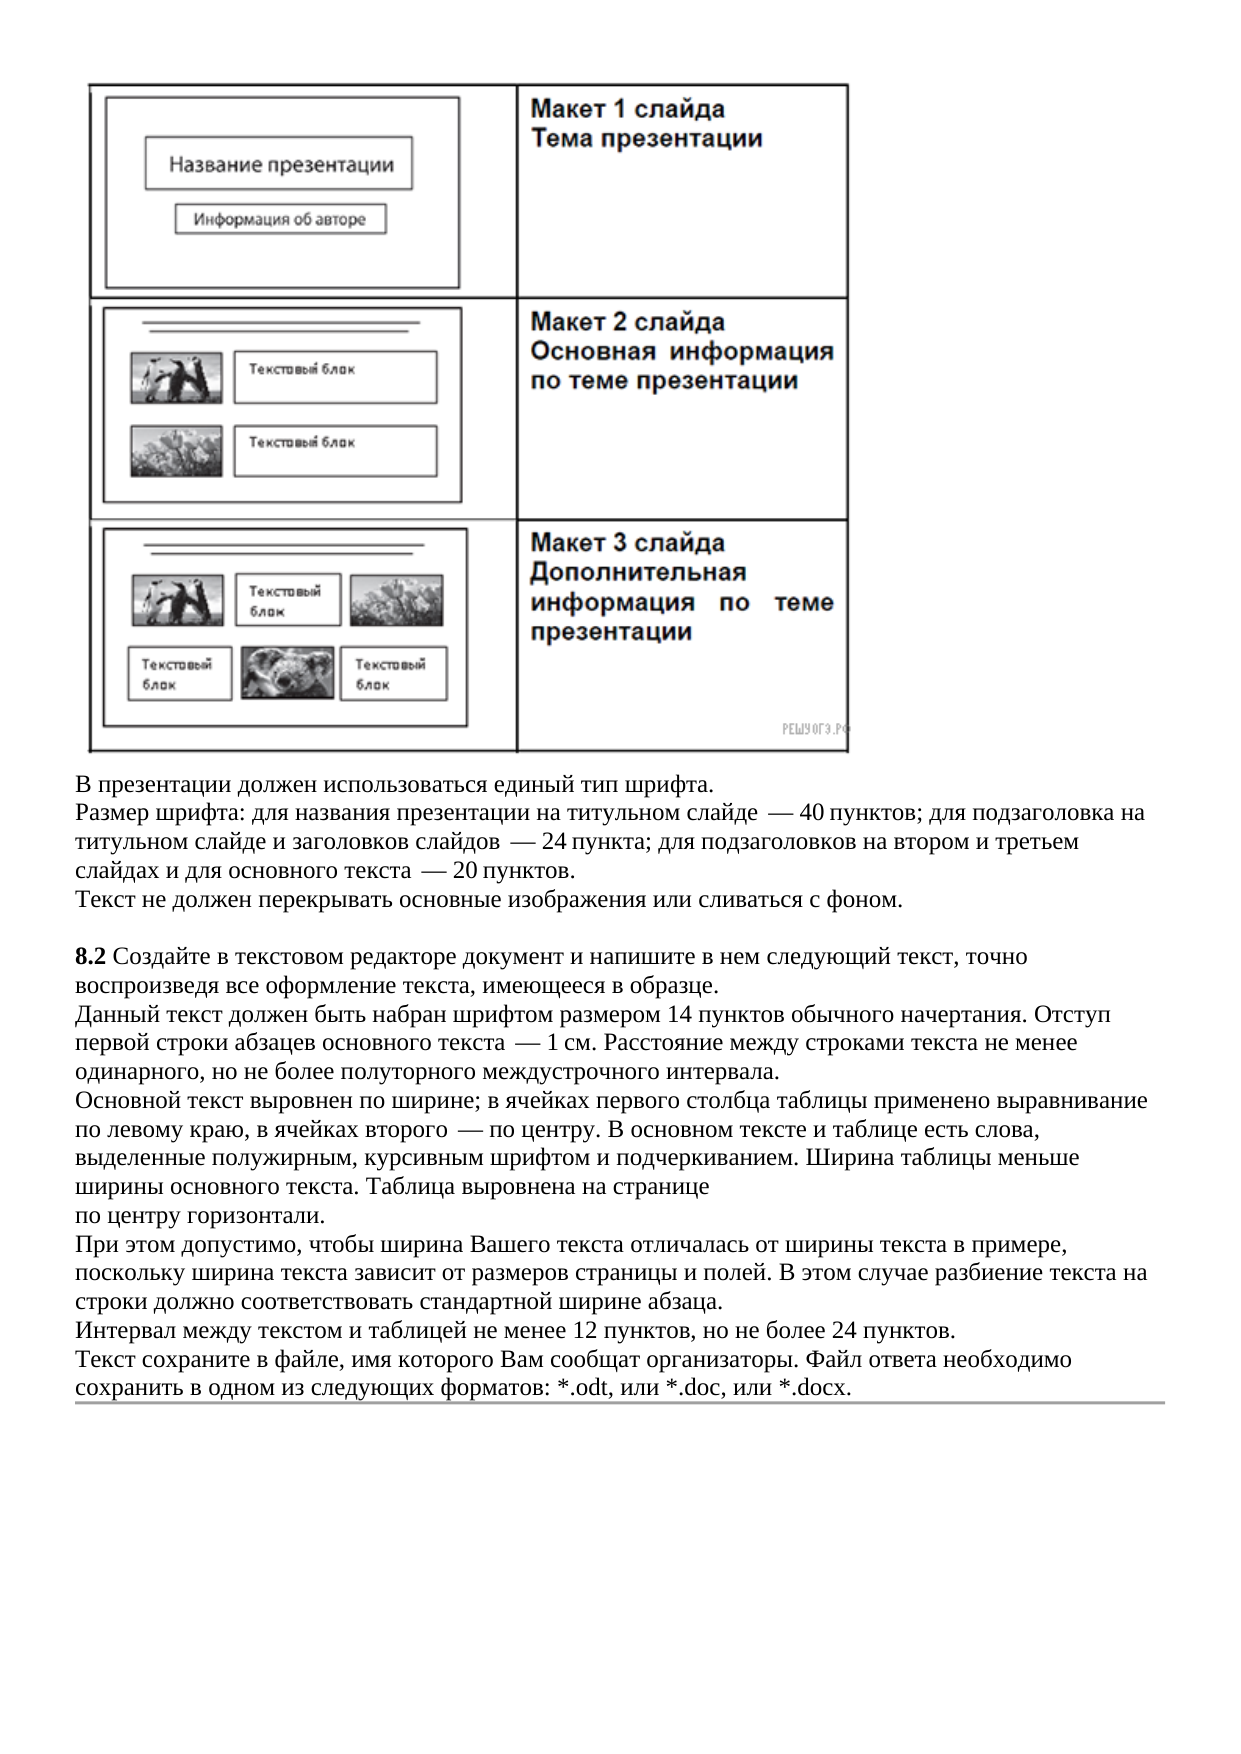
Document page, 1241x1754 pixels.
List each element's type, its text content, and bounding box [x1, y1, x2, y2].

text Интервал между текстом и таблицей не менее 12 пунктов, но не более 24 пунктов. [75, 1315, 1165, 1344]
text Основной текст выровнен по ширине; в ячейках первого столбца таблицы применено выравнивание по левому краю, в ячейках второго — по центру. В основном тексте и таблице есть слова, выделенные полужирным, курсивным шрифтом и подчеркиванием. Ширина таблицы меньше ширины основного текста. Таблица выровнена на странице [75, 1085, 1165, 1200]
text Текст не должен перекрывать основные изображения или сливаться с фоном. [75, 884, 1165, 912]
text Текст сохраните в файле, имя которого Вам сообщат организаторы. Файл ответа необходимо сохранить в одном из следующих форматов: *.odt, или *.doc, или *.docx. [75, 1344, 1165, 1401]
text 8.2 Создайте в текстовом редакторе документ и напишите в нем следующий текст, точно воспроизведя все оформление текста, имеющееся в образце. [75, 941, 1165, 999]
text В презентации должен использоваться единый тип шрифта. [75, 769, 1165, 797]
text по центру горизонтали. [75, 1200, 1165, 1229]
text При этом допустимо, чтобы ширина Вашего текста отличалась от ширины текста в примере, поскольку ширина текста зависит от размеров страницы и полей. В этом случае разбиение текста на строки должно соответствовать стандартной ширине абзаца. [75, 1229, 1165, 1315]
text Размер шрифта: для названия презентации на титульном слайде — 40 пунктов; для подзаголовка на титульном слайде и заголовков слайдов — 24 пункта; для подзаголовков на втором и третьем слайдах и для основного текста — 20 пунктов. [75, 797, 1165, 884]
text Данный текст должен быть набран шрифтом размером 14 пунктов обычного начертания. Отступ первой строки абзацев основного текста — 1 см. Расстояние между строками текста не менее одинарного, но не более полуторного междустрочного интервала. [75, 999, 1165, 1085]
picture [75, 75, 857, 769]
